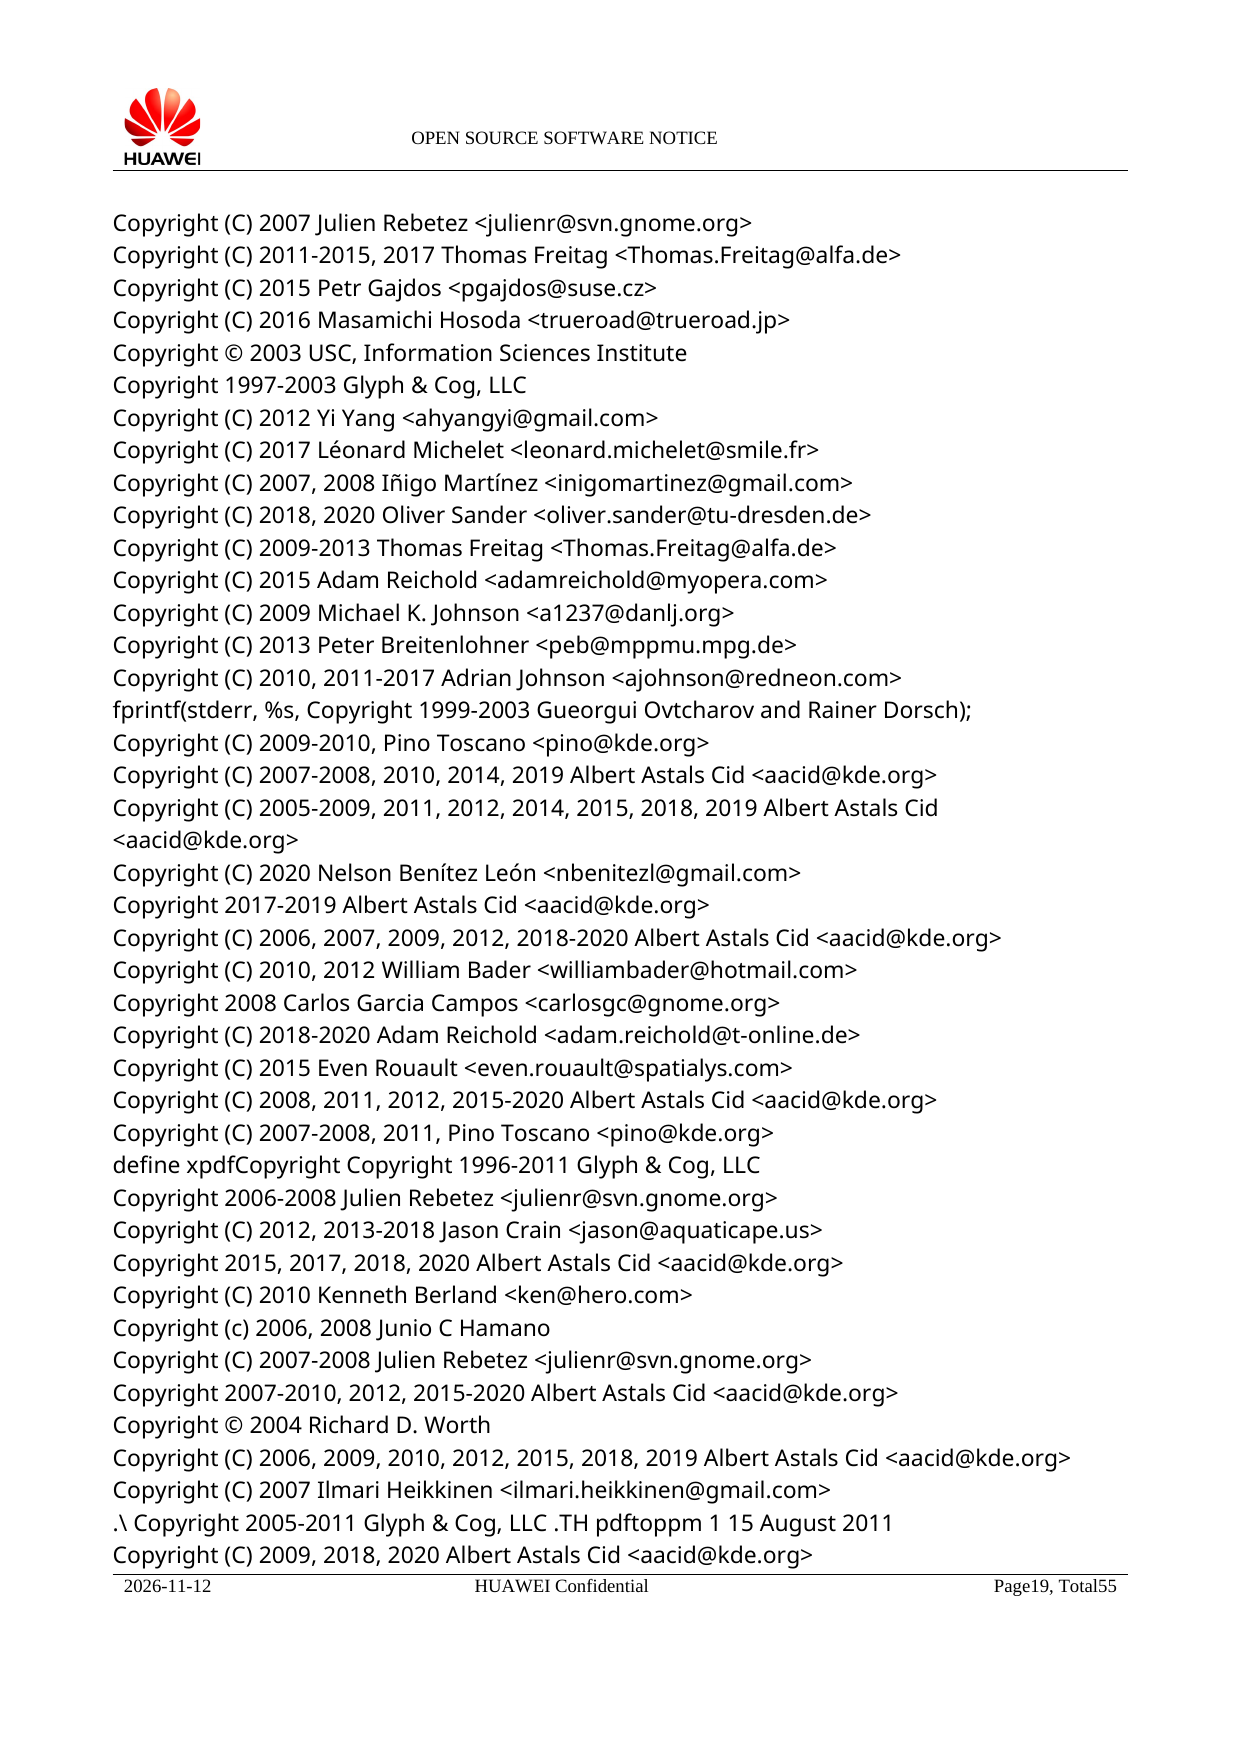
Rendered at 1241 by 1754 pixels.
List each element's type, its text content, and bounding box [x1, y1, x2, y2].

picture [124, 88, 201, 165]
